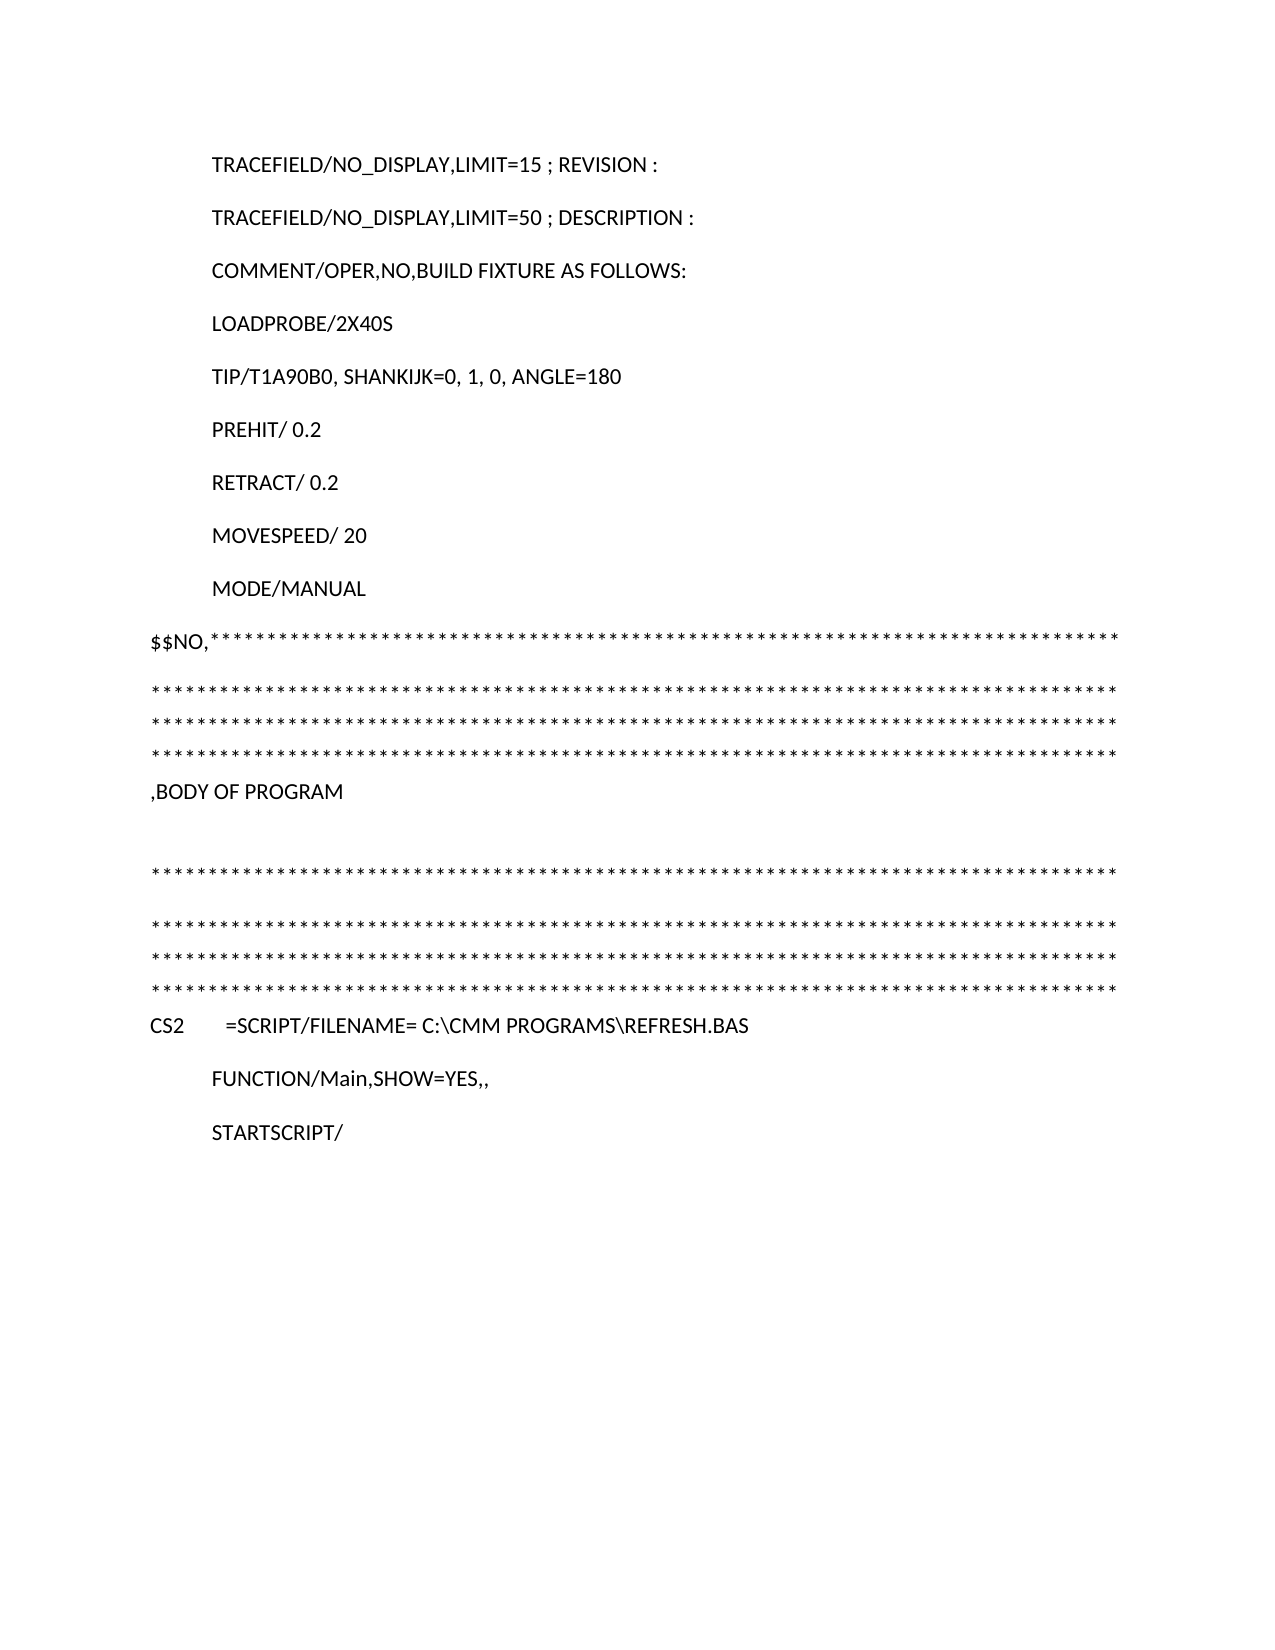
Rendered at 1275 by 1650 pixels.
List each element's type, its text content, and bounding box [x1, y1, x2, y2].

text STARTSCRIPT/ [150, 1118, 1125, 1146]
text COMMENT/OPER,NO,BUILD FIXTURE AS FOLLOWS: [150, 256, 1125, 284]
text FUNCTION/Main,SHOW=YES,, [150, 1064, 1125, 1093]
text PREHIT/ 0.2 [150, 415, 1125, 443]
text *************************************************************************************************************************************************************************************************************************************************************** ,BODY OF PROGRAM [150, 680, 1125, 805]
text ************************************************************************************* [150, 830, 1125, 890]
text RETRACT/ 0.2 [150, 468, 1125, 496]
text MOVESPEED/ 20 [150, 521, 1125, 549]
text ***************************************************************************************************************************************************************************************************************************************************************CS2 =SCRIPT/FILENAME= C:\CMM PROGRAMS\REFRESH.BAS [150, 915, 1125, 1039]
text LOADPROBE/2X40S [150, 309, 1125, 337]
text TIP/T1A90B0, SHANKIJK=0, 1, 0, ANGLE=180 [150, 362, 1125, 390]
text MODE/MANUAL [150, 574, 1125, 602]
text TRACEFIELD/NO_DISPLAY,LIMIT=15 ; REVISION : [150, 150, 1125, 178]
text TRACEFIELD/NO_DISPLAY,LIMIT=50 ; DESCRIPTION : [150, 203, 1125, 231]
text $$NO,******************************************************************************** [150, 627, 1125, 655]
